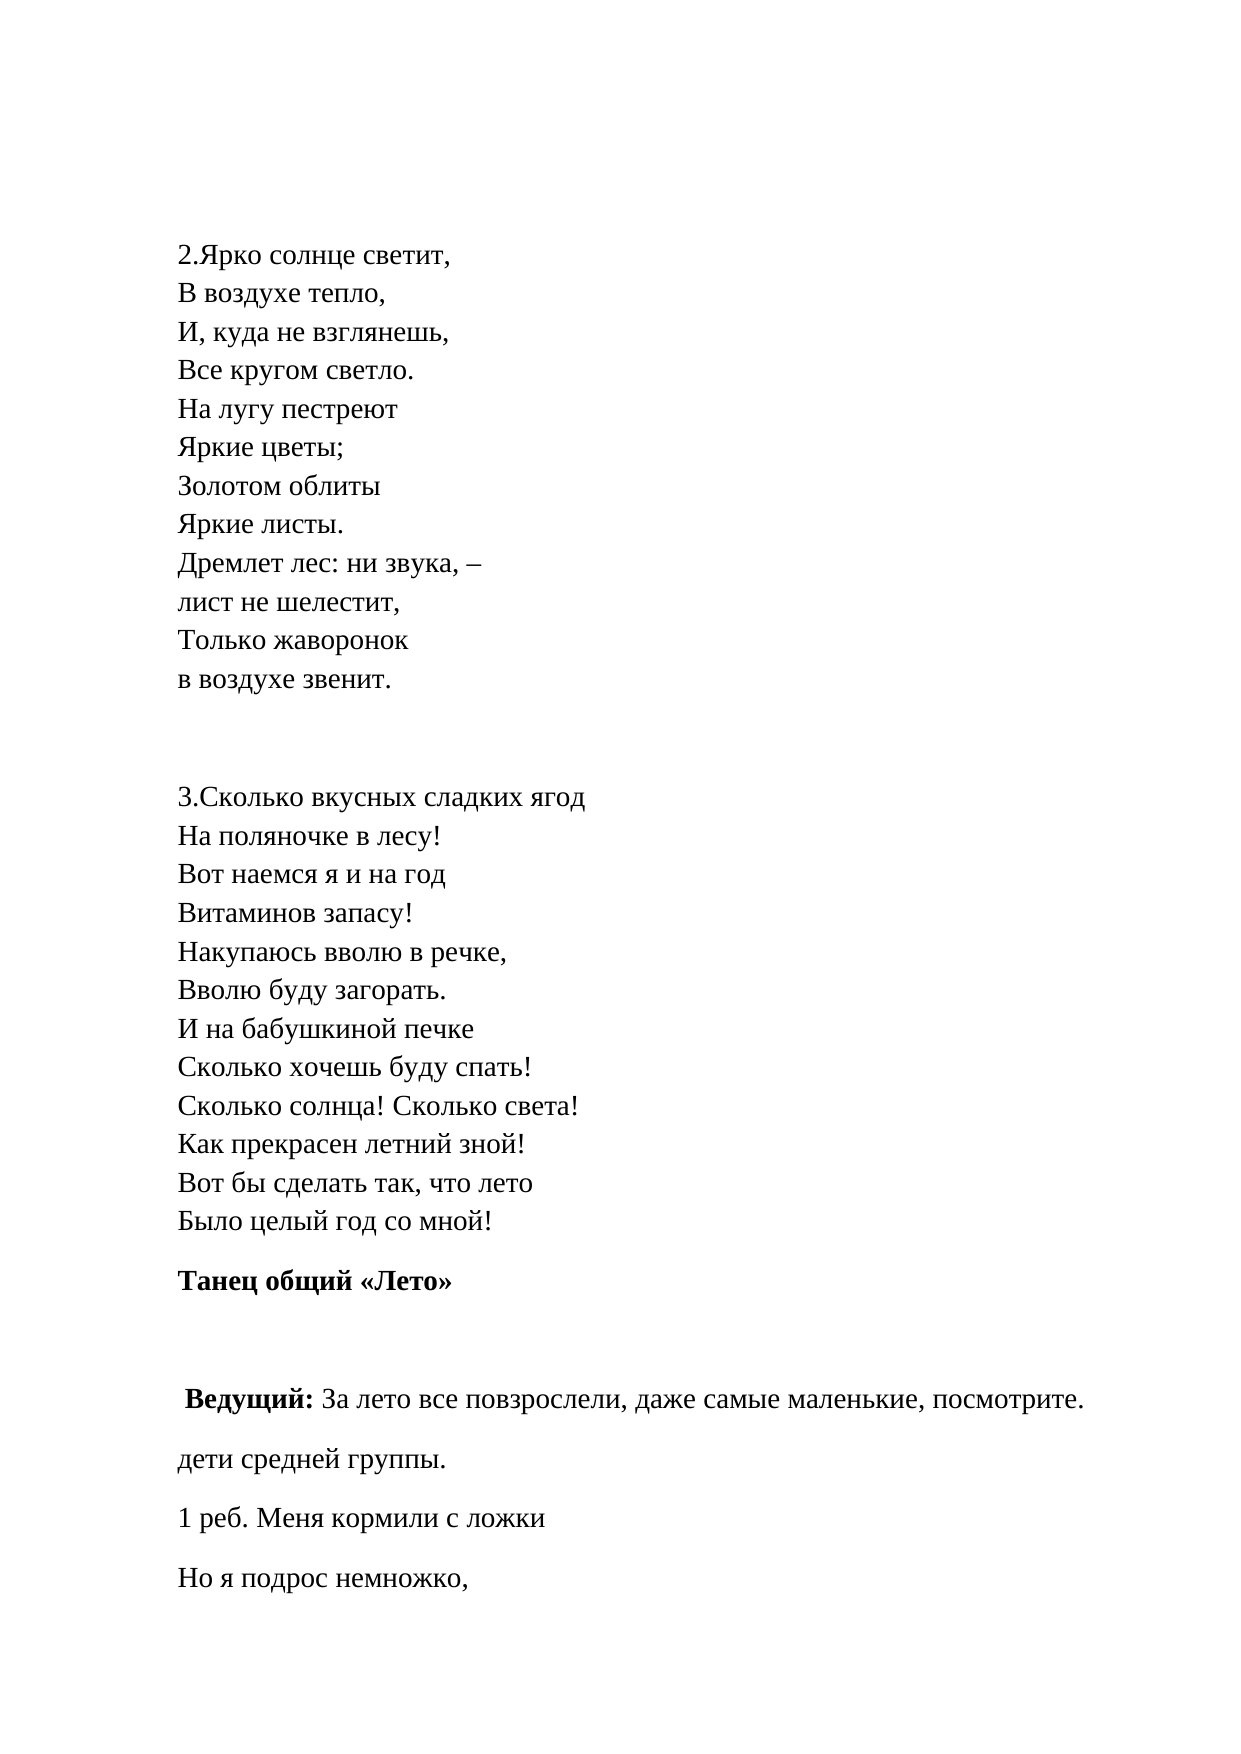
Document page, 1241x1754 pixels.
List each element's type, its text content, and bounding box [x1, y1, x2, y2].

text Но я подрос немножко, [177, 1560, 1152, 1593]
text 3.Сколько вкусных сладких ягод На поляночке в лесу! Вот наемся я и на год Витаминов запасу! Накупаюсь вволю в речке, Вволю буду загорать. И на бабушкиной печке Сколько хочешь буду спать! Сколько солнца! Сколько света! Как прекрасен летний зной! Вот бы сделать так, что лето Было целый год со мной! [177, 779, 1152, 1237]
text Танец общий «Лето» [177, 1263, 1152, 1296]
text 2.Ярко солнце светит, В воздухе тепло, И, куда не взглянешь, Все кругом светло. На лугу пестреют Яркие цветы; Золотом облиты Яркие листы. Дремлет лес: ни звука, – лист не шелестит, Только жаворонок в воздухе звенит. [177, 237, 1152, 694]
text дети средней группы. [177, 1441, 1152, 1474]
text Ведущий: За лето все повзрослели, даже самые маленькие, посмотрите. [177, 1382, 1152, 1415]
text 1 реб. Меня кормили с ложки [177, 1500, 1152, 1534]
